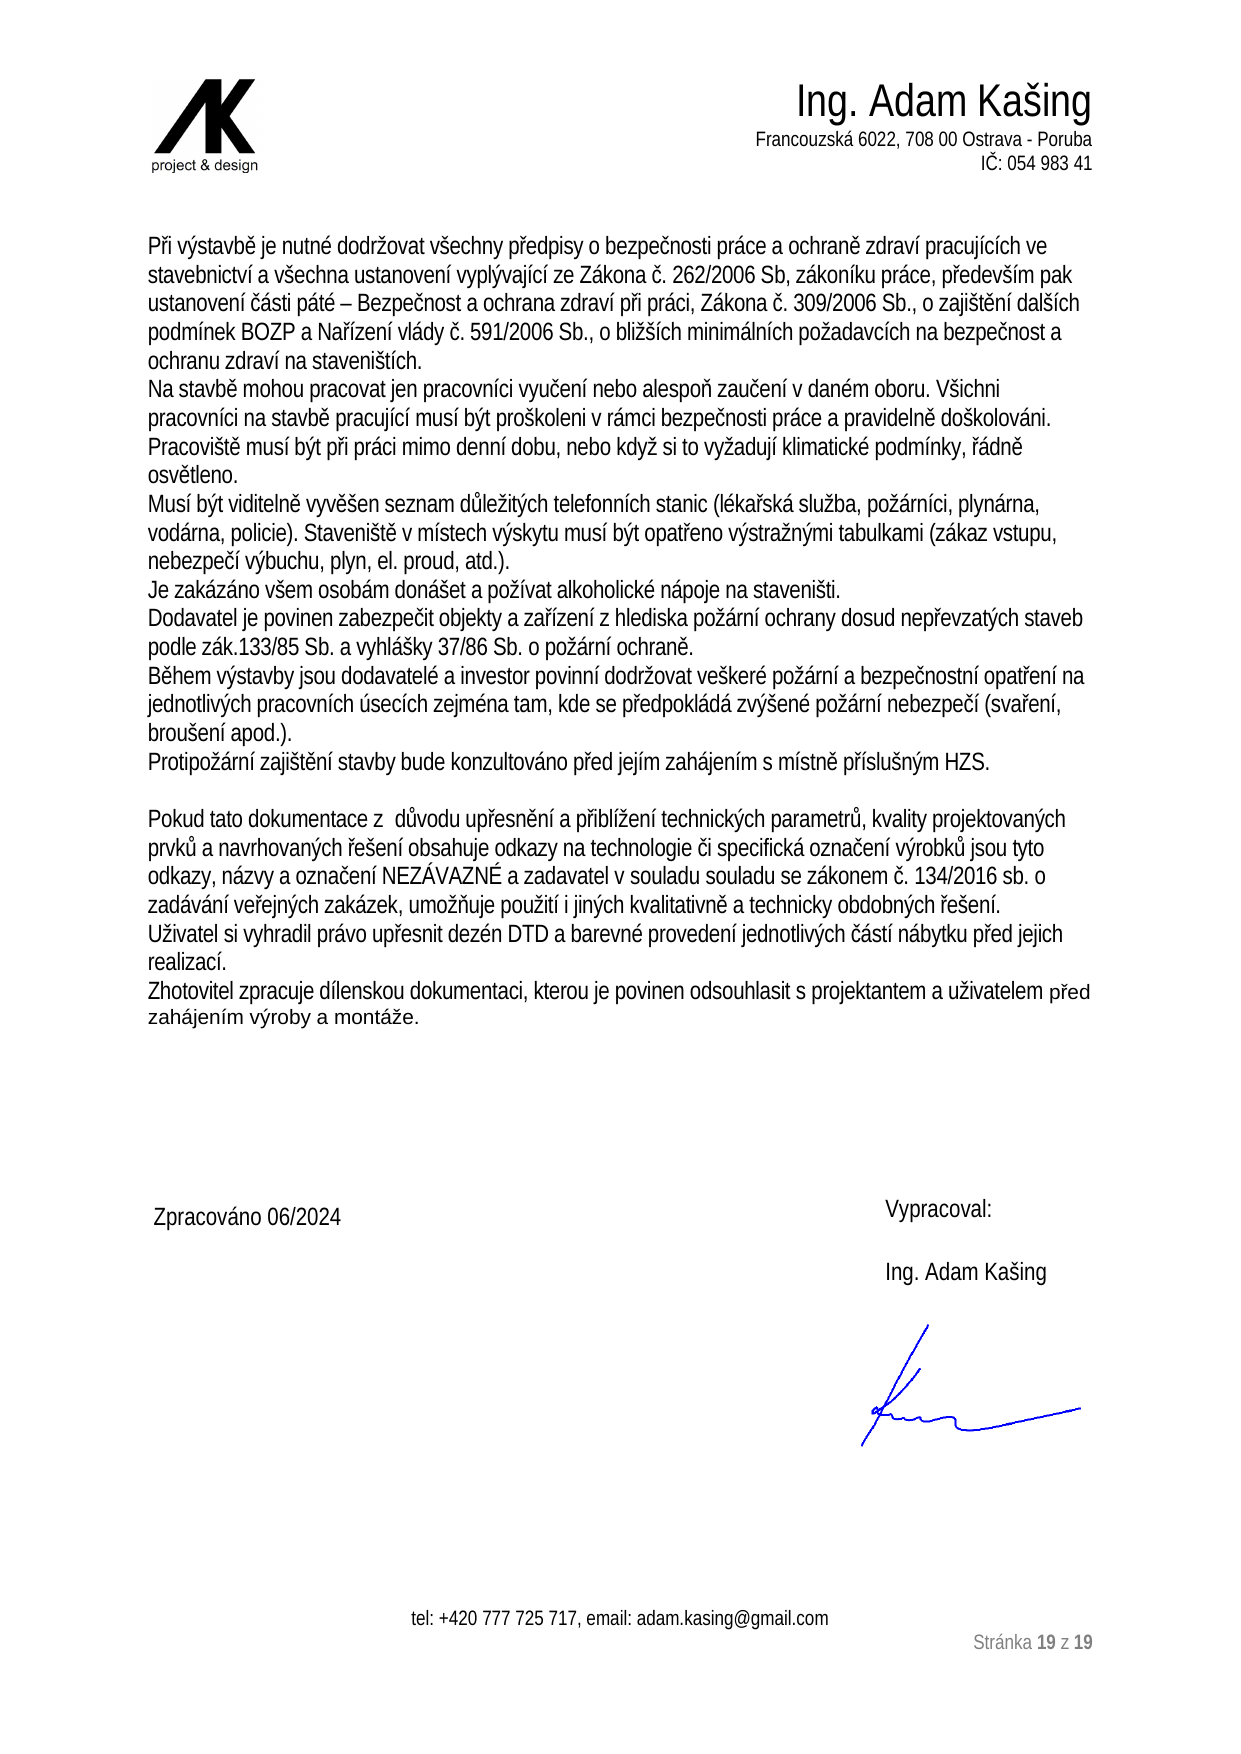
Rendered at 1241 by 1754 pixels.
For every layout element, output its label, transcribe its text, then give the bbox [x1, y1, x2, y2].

text Zhotovitel zpracuje dílenskou dokumentaci, kterou je povinen odsouhlasit s projektantem a uživatelem před zahájením výroby a montáže. [148, 976, 1092, 1028]
text Je zakázáno všem osobám donášet a požívat alkoholické nápoje na staveništi. [148, 575, 1092, 603]
text Pokud tato dokumentace z důvodu upřesnění a přiblížení technických parametrů, kvality projektovaných prvků a navrhovaných řešení obsahuje odkazy na technologie či specifická označení výrobků jsou tyto odkazy, názvy a označení NEZÁVAZNÉ a zadavatel v souladu souladu se zákonem č. 134/2016 sb. o zadávání veřejných zakázek, umožňuje použití i jiných kvalitativně a technicky obdobných řešení. [148, 804, 1092, 918]
text Musí být viditelně vyvěšen seznam důležitých telefonních stanic (lékařská služba, požárníci, plynárna, vodárna, policie). Staveniště v místech výskytu musí být opatřeno výstražnými tabulkami (zákaz vstupu, nebezpečí výbuchu, plyn, el. proud, atd.). [148, 489, 1092, 575]
text Během výstavby jsou dodavatelé a investor povinní dodržovat veškeré požární a bezpečnostní opatření na jednotlivých pracovních úsecích zejména tam, kde se předpokládá zvýšené požární nebezpečí (svaření, broušení apod.). [148, 661, 1092, 747]
text Protipožární zajištění stavby bude konzultováno před jejím zahájením s místně příslušným HZS. [148, 747, 1092, 775]
text Pracoviště musí být při práci mimo denní dobu, nebo když si to vyžadují klimatické podmínky, řádně osvětleno. [148, 432, 1092, 489]
picture [147, 75, 264, 172]
text Uživatel si vyhradil právo upřesnit dezén DTD a barevné provedení jednotlivých částí nábytku před jejich realizací. [148, 918, 1092, 976]
text Dodavatel je povinen zabezpečit objekty a zařízení z hlediska požární ochrany dosud nepřevzatých staveb podle zák.133/85 Sb. a vyhlášky 37/86 Sb. o požární ochraně. [148, 603, 1092, 661]
picture [848, 1319, 1093, 1451]
text Ing. Adam Kašing [185, 1257, 1092, 1286]
text Při výstavbě je nutné dodržovat všechny předpisy o bezpečnosti práce a ochraně zdraví pracujících ve stavebnictví a všechna ustanovení vyplývající ze Zákona č. 262/2006 Sb, zákoníku práce, především pak ustanovení části páté – Bezpečnost a ochrana zdraví při práci, Zákona č. 309/2006 Sb., o zajištění dalších podmínek BOZP a Nařízení vlády č. 591/2006 Sb., o bližších minimálních požadavcích na bezpečnost a ochranu zdraví na staveništích. [148, 231, 1092, 374]
text Zpracováno 06/2024 Vypracoval: [148, 1194, 1092, 1231]
text Na stavbě mohou pracovat jen pracovníci vyučení nebo alespoň zaučení v daném oboru. Všichni pracovníci na stavbě pracující musí být proškoleni v rámci bezpečnosti práce a pravidelně doškolováni. [148, 374, 1092, 432]
